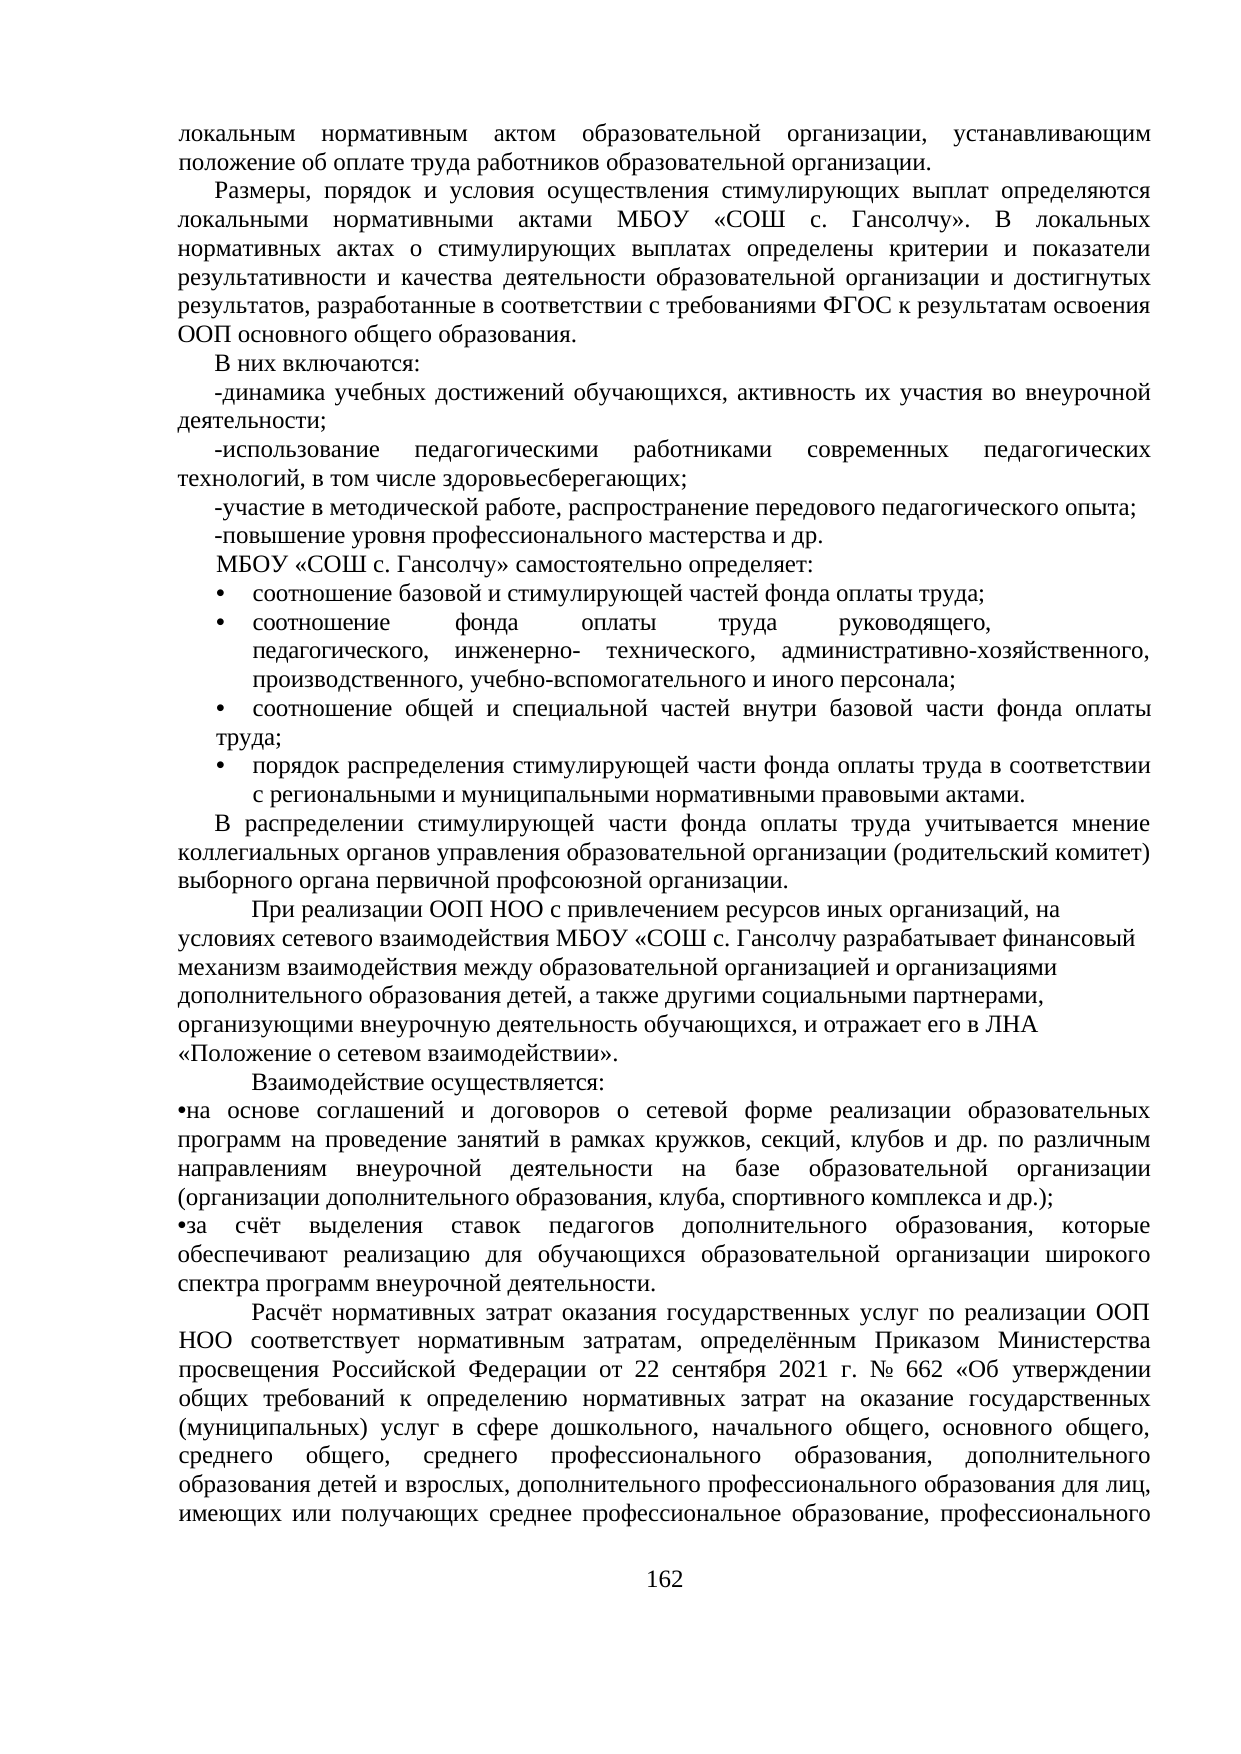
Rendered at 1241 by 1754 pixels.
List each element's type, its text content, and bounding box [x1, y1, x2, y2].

text МБОУ «СОШ с. Гансолчу» самостоятельно определяет: [216, 549, 1152, 578]
text •за счёт выделения ставок педагогов дополнительного образования, которые обеспечивают реализацию для обучающихся образовательной организации широкого спектра программ внеурочной деятельности. [177, 1211, 1151, 1297]
text Размеры, порядок и условия осуществления стимулирующих выплат определяются локальными нормативными актами МБОУ «СОШ с. Гансолчу». В локальных нормативных актах о стимулирующих выплатах определены критерии и показатели результативности и качества деятельности образовательной организации и достигнутых результатов, разработанные в соответствии с требованиями ФГОС к результатам освоения ООП основного общего образования. [177, 176, 1152, 348]
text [178, 1297, 1151, 1527]
text Взаимодействие осуществляется: [214, 1067, 1152, 1096]
list соотношение общей и специальной частей внутри базовой части фонда оплаты труда; [216, 693, 1152, 751]
text •на основе соглашений и договоров о сетевой форме реализации образовательных программ на проведение занятий в рамках кружков, секций, клубов и др. по различным направлениям внеурочной деятельности на базе образовательной организации (организации дополнительного образования, клуба, спортивного комплекса и др.); [177, 1096, 1152, 1211]
text -использование педагогическими работниками современных педагогических технологий, в том числе здоровьесберегающих; [177, 434, 1152, 492]
text В распределении стимулирующей части фонда оплаты труда учитывается мнение коллегиальных органов управления образовательной организации (родительский комитет) выборного органа первичной профсоюзной организации. [178, 808, 1151, 894]
text -повышение уровня профессионального мастерства и др. [177, 521, 1152, 549]
list соотношение базовой и стимулирующей частей фонда оплаты труда; [216, 578, 1152, 607]
text При реализации ООП НОО с привлечением ресурсов иных организаций, на условиях сетевого взаимодействия МБОУ «СОШ с. Гансолчу разрабатывает финансовый механизм взаимодействия между образовательной организацией и организациями дополнительного образования детей, а также другими социальными партнерами, организующими внеурочную деятельность обучающихся, и отражает его в ЛНА «Положение о сетевом взаимодействии». [178, 894, 1152, 1067]
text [178, 118, 1152, 176]
list соотношение фонда оплаты труда руководящего, педагогического, инженерно- технического, административно-хозяйственного, производственного, учебно-вспомогательного и иного персонала; [216, 607, 1150, 693]
text -участие в методической работе, распространение передового педагогического опыта; [177, 492, 1152, 521]
list порядок распределения стимулирующей части фонда оплаты труда в соответствии с региональными и муниципальными нормативными правовыми актами. [216, 751, 1152, 808]
text -динамика учебных достижений обучающихся, активность их участия во внеурочной деятельности; [177, 377, 1152, 434]
text В них включаются: [177, 348, 1152, 377]
